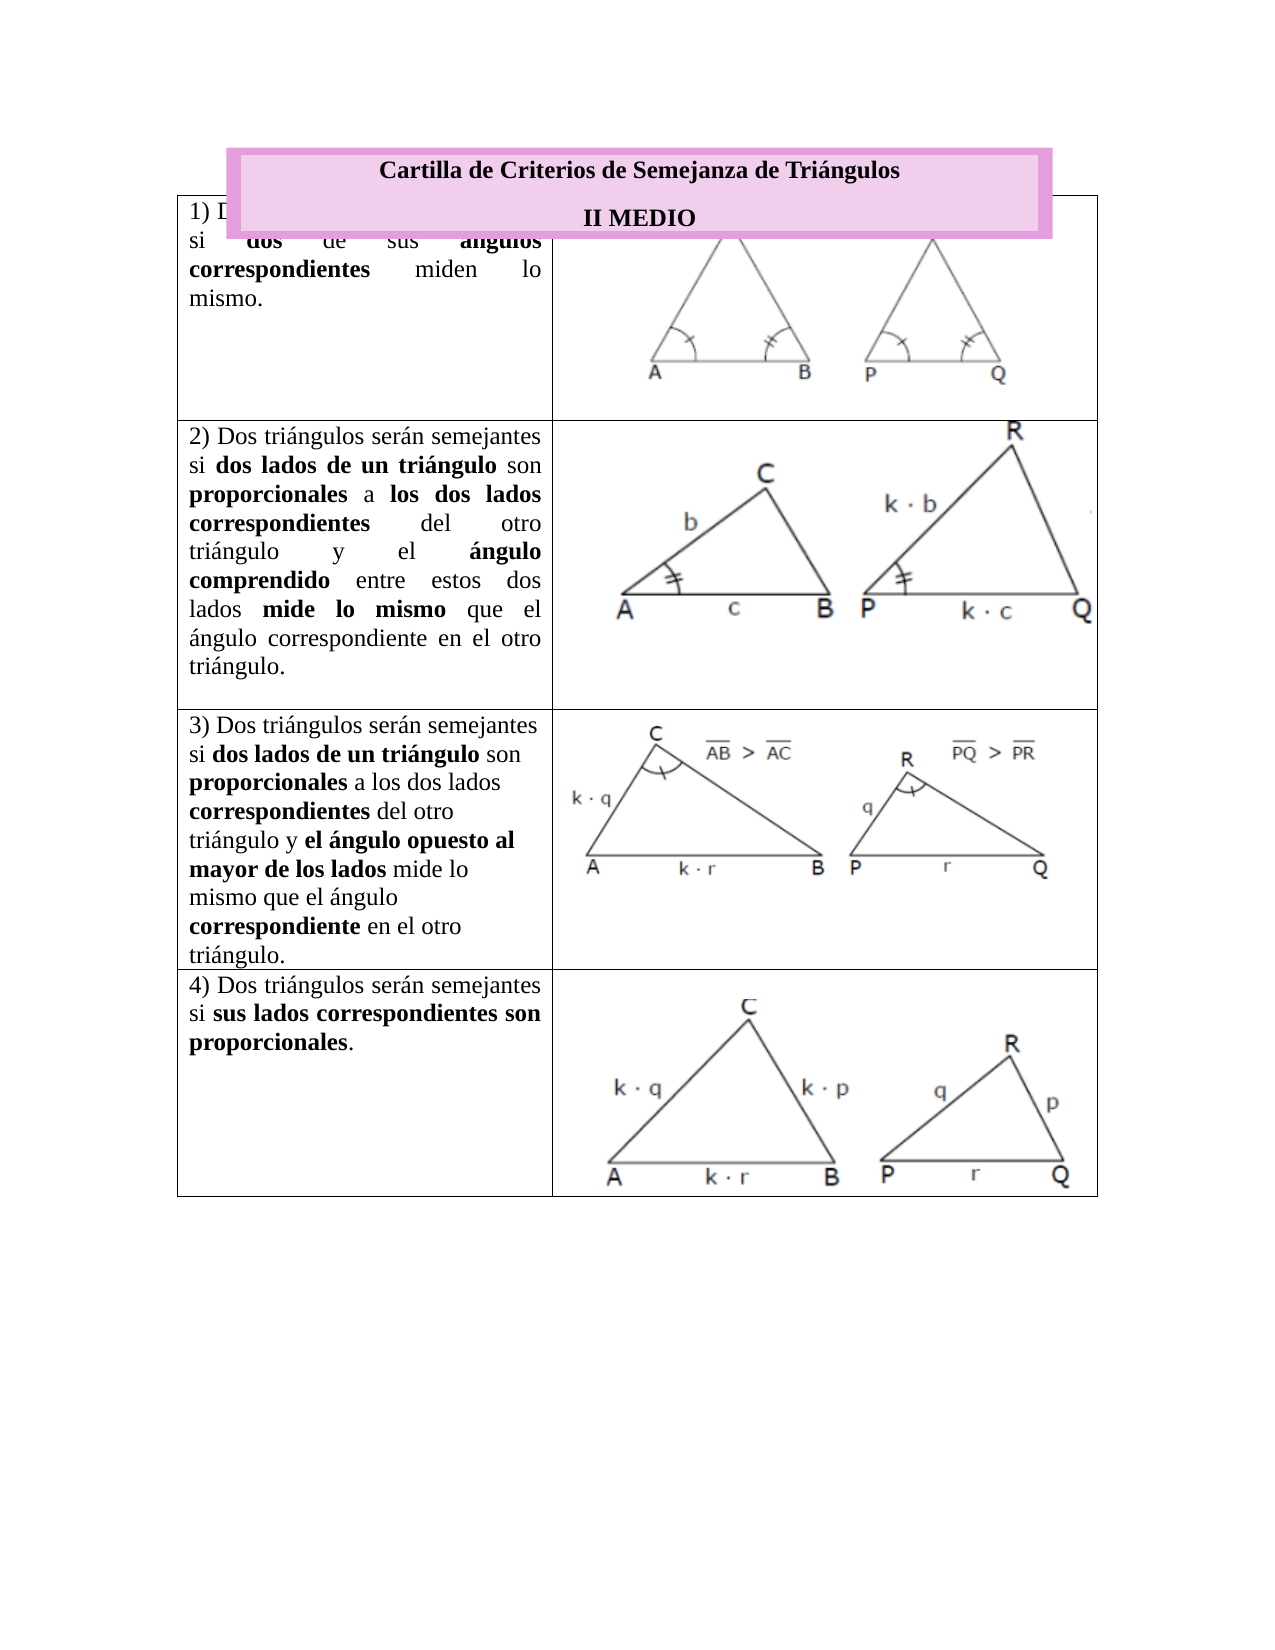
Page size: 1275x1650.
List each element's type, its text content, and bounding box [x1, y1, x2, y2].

table_header 1) Dos triángulos serán semejantes si dos de sus ángulos correspondientes miden lo mismo. [178, 196, 552, 420]
table_cell [553, 710, 1097, 969]
table_cell 4) Dos triángulos serán semejantes si sus lados correspondientes son proporcionales. [178, 970, 552, 1196]
table_cell 2) Dos triángulos serán semejantes si dos lados de un triángulo son proporcionales a los dos lados correspondientes del otro triángulo y el ángulo comprendido entre estos dos lados mide lo mismo que el ángulo correspondiente en el otro triángulo. [178, 421, 552, 709]
table_cell 3) Dos triángulos serán semejantes si dos lados de un triángulo son proporcionales a los dos lados correspondientes del otro triángulo y el ángulo opuesto al mayor de los lados mide lo mismo que el ángulo correspondiente en el otro triángulo. [178, 710, 552, 969]
picture [553, 718, 1061, 924]
table_header [553, 196, 1097, 420]
table_cell [553, 421, 1097, 709]
table_cell [553, 970, 1097, 1196]
picture [563, 999, 1073, 1196]
